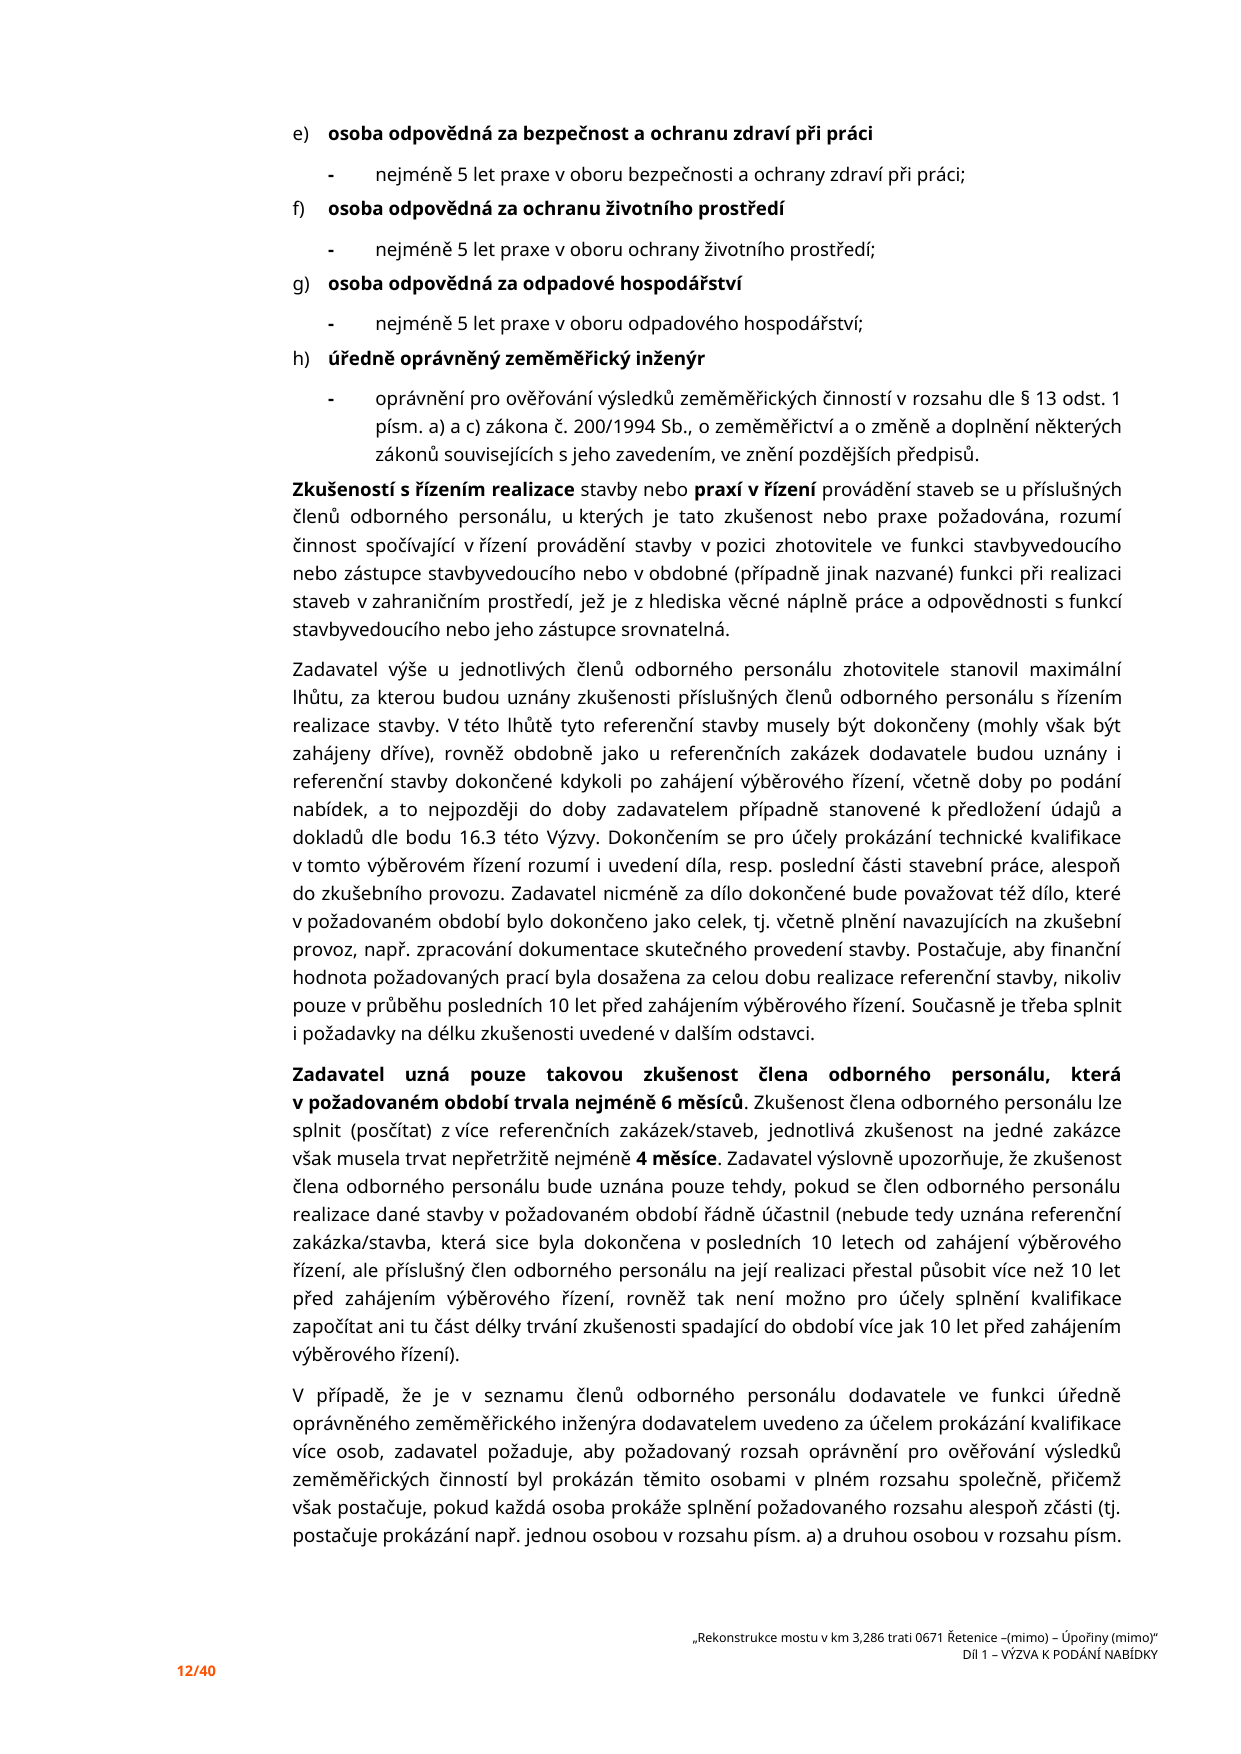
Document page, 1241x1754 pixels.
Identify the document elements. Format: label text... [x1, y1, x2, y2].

text Zadavatel výše u jednotlivých členů odborného personálu zhotovitele stanovil maximální lhůtu, za kterou budou uznány zkušenosti příslušných členů odborného personálu s řízením realizace stavby. V této lhůtě tyto referenční stavby musely být dokončeny (mohly však být zahájeny dříve), rovněž obdobně jako u referenčních zakázek dodavatele budou uznány i referenční stavby dokončené kdykoli po zahájení výběrového řízení, včetně doby po podání nabídek, a to nejpozději do doby zadavatelem případně stanovené k předložení údajů a dokladů dle bodu 16.3 této Výzvy. Dokončením se pro účely prokázání technické kvalifikace v tomto výběrovém řízení rozumí i uvedení díla, resp. poslední části stavební práce, alespoň do zkušebního provozu. Zadavatel nicméně za dílo dokončené bude považovat též dílo, které v požadovaném období bylo dokončeno jako celek, tj. včetně plnění navazujících na zkušební provoz, např. zpracování dokumentace skutečného provedení stavby. Postačuje, aby finanční hodnota požadovaných prací byla dosažena za celou dobu realizace referenční stavby, nikoliv pouze v průběhu posledních 10 let před zahájením výběrového řízení. Současně je třeba splnit i požadavky na délku zkušenosti uvedené v dalším odstavci. [292, 656, 1122, 1046]
text Zadavatel uzná pouze takovou zkušenost člena odborného personálu, která v požadovaném období trvala nejméně 6 měsíců. Zkušenost člena odborného personálu lze splnit (posčítat) z více referenčních zakázek/staveb, jednotlivá zkušenost na jedné zakázce však musela trvat nepřetržitě nejméně 4 měsíce. Zadavatel výslovně upozorňuje, že zkušenost člena odborného personálu bude uznána pouze tehdy, pokud se člen odborného personálu realizace dané stavby v požadovaném období řádně účastnil (nebude tedy uznána referenční zakázka/stavba, která sice byla dokončena v posledních 10 letech od zahájení výběrového řízení, ale příslušný člen odborného personálu na její realizaci přestal působit více než 10 let před zahájením výběrového řízení, rovněž tak není možno pro účely splnění kvalifikace započítat ani tu část délky trvání zkušenosti spadající do období více jak 10 let před zahájením výběrového řízení). [292, 1061, 1122, 1367]
text nejméně 5 let praxe v oboru bezpečnosti a ochrany zdraví při práci; [328, 161, 1122, 187]
text osoba odpovědná za ochranu životního prostředí [292, 195, 1122, 221]
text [292, 1382, 1122, 1548]
text úředně oprávněný zeměměřický inženýr [292, 345, 1122, 371]
text osoba odpovědná za odpadové hospodářství [292, 270, 1122, 296]
text nejméně 5 let praxe v oboru odpadového hospodářství; [328, 311, 1122, 336]
text osoba odpovědná za bezpečnost a ochranu zdraví při práci [292, 121, 1122, 146]
text oprávnění pro ověřování výsledků zeměměřických činností v rozsahu dle § 13 odst. 1 písm. a) a c) zákona č. 200/1994 Sb., o zeměměřictví a o změně a doplnění některých zákonů souvisejících s jeho zavedením, ve znění pozdějších předpisů. [328, 386, 1122, 467]
text nejméně 5 let praxe v oboru ochrany životního prostředí; [328, 236, 1122, 261]
text Zkušeností s řízením realizace stavby nebo praxí v řízení provádění staveb se u příslušných členů odborného personálu, u kterých je tato zkušenost nebo praxe požadována, rozumí činnost spočívající v řízení provádění stavby v pozici zhotovitele ve funkci stavbyvedoucího nebo zástupce stavbyvedoucího nebo v obdobné (případně jinak nazvané) funkci při realizaci staveb v zahraničním prostředí, jež je z hlediska věcné náplně práce a odpovědnosti s funkcí stavbyvedoucího nebo jeho zástupce srovnatelná. [292, 476, 1122, 641]
